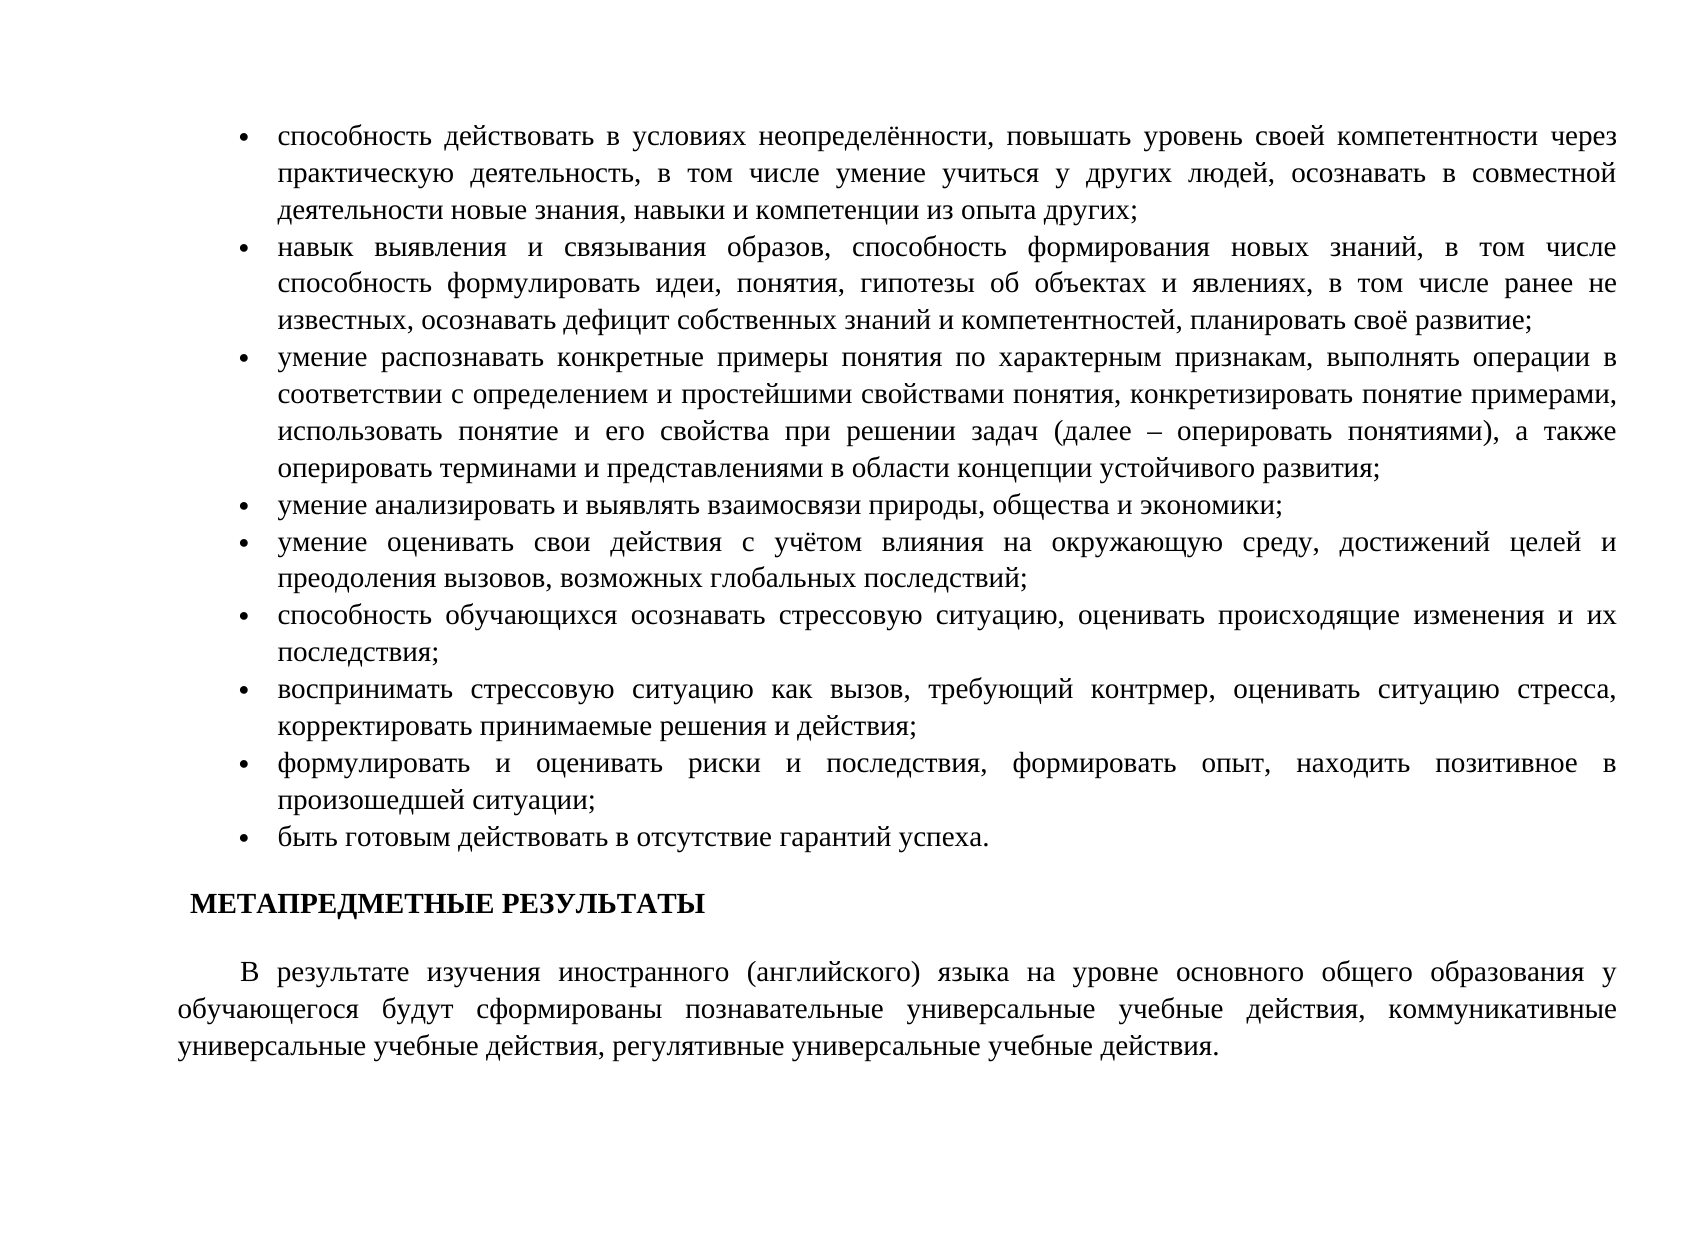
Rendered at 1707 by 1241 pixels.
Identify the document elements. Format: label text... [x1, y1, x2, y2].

list навык выявления и связывания образов, способность формирования новых знаний, в том числе способность формулировать идеи, понятия, гипотезы об объектах и явлениях, в том числе ранее не известных, осознавать дефицит собственных знаний и компетентностей, планировать своё развитие; [240, 229, 1618, 336]
list умение анализировать и выявлять взаимосвязи природы, общества и экономики; [240, 487, 1618, 520]
list формулировать и оценивать риски и последствия, формировать опыт, находить позитивное в произошедшей ситуации; [240, 745, 1618, 815]
text МЕТАПРЕДМЕТНЫЕ РЕЗУЛЬТАТЫ [190, 886, 1618, 920]
list умение распознавать конкретные примеры понятия по характерным признакам, выполнять операции в соответствии с определением и простейшими свойствами понятия, конкретизировать понятие примерами, использовать понятие и его свойства при решении задач (далее – оперировать понятиями), а также оперировать терминами и представлениями в области концепции устойчивого развития; [240, 339, 1618, 483]
list способность обучающихся осознавать стрессовую ситуацию, оценивать происходящие изменения и их последствия; [240, 597, 1618, 668]
list умение оценивать свои действия с учётом влияния на окружающую среду, достижений целей и преодоления вызовов, возможных глобальных последствий; [240, 524, 1618, 594]
list способность действовать в условиях неопределённости, повышать уровень своей компетентности через практическую деятельность, в том числе умение учиться у других людей, осознавать в совместной деятельности новые знания, навыки и компетенции из опыта других; [240, 118, 1618, 225]
list быть готовым действовать в отсутствие гарантий успеха. [240, 819, 1618, 852]
text В результате изучения иностранного (английского) языка на уровне основного общего образования у обучающегося будут сформированы познавательные универсальные учебные действия, коммуникативные универсальные учебные действия, регулятивные универсальные учебные действия. [177, 954, 1618, 1061]
list воспринимать стрессовую ситуацию как вызов, требующий контрмер, оценивать ситуацию стресса, корректировать принимаемые решения и действия; [240, 671, 1618, 742]
